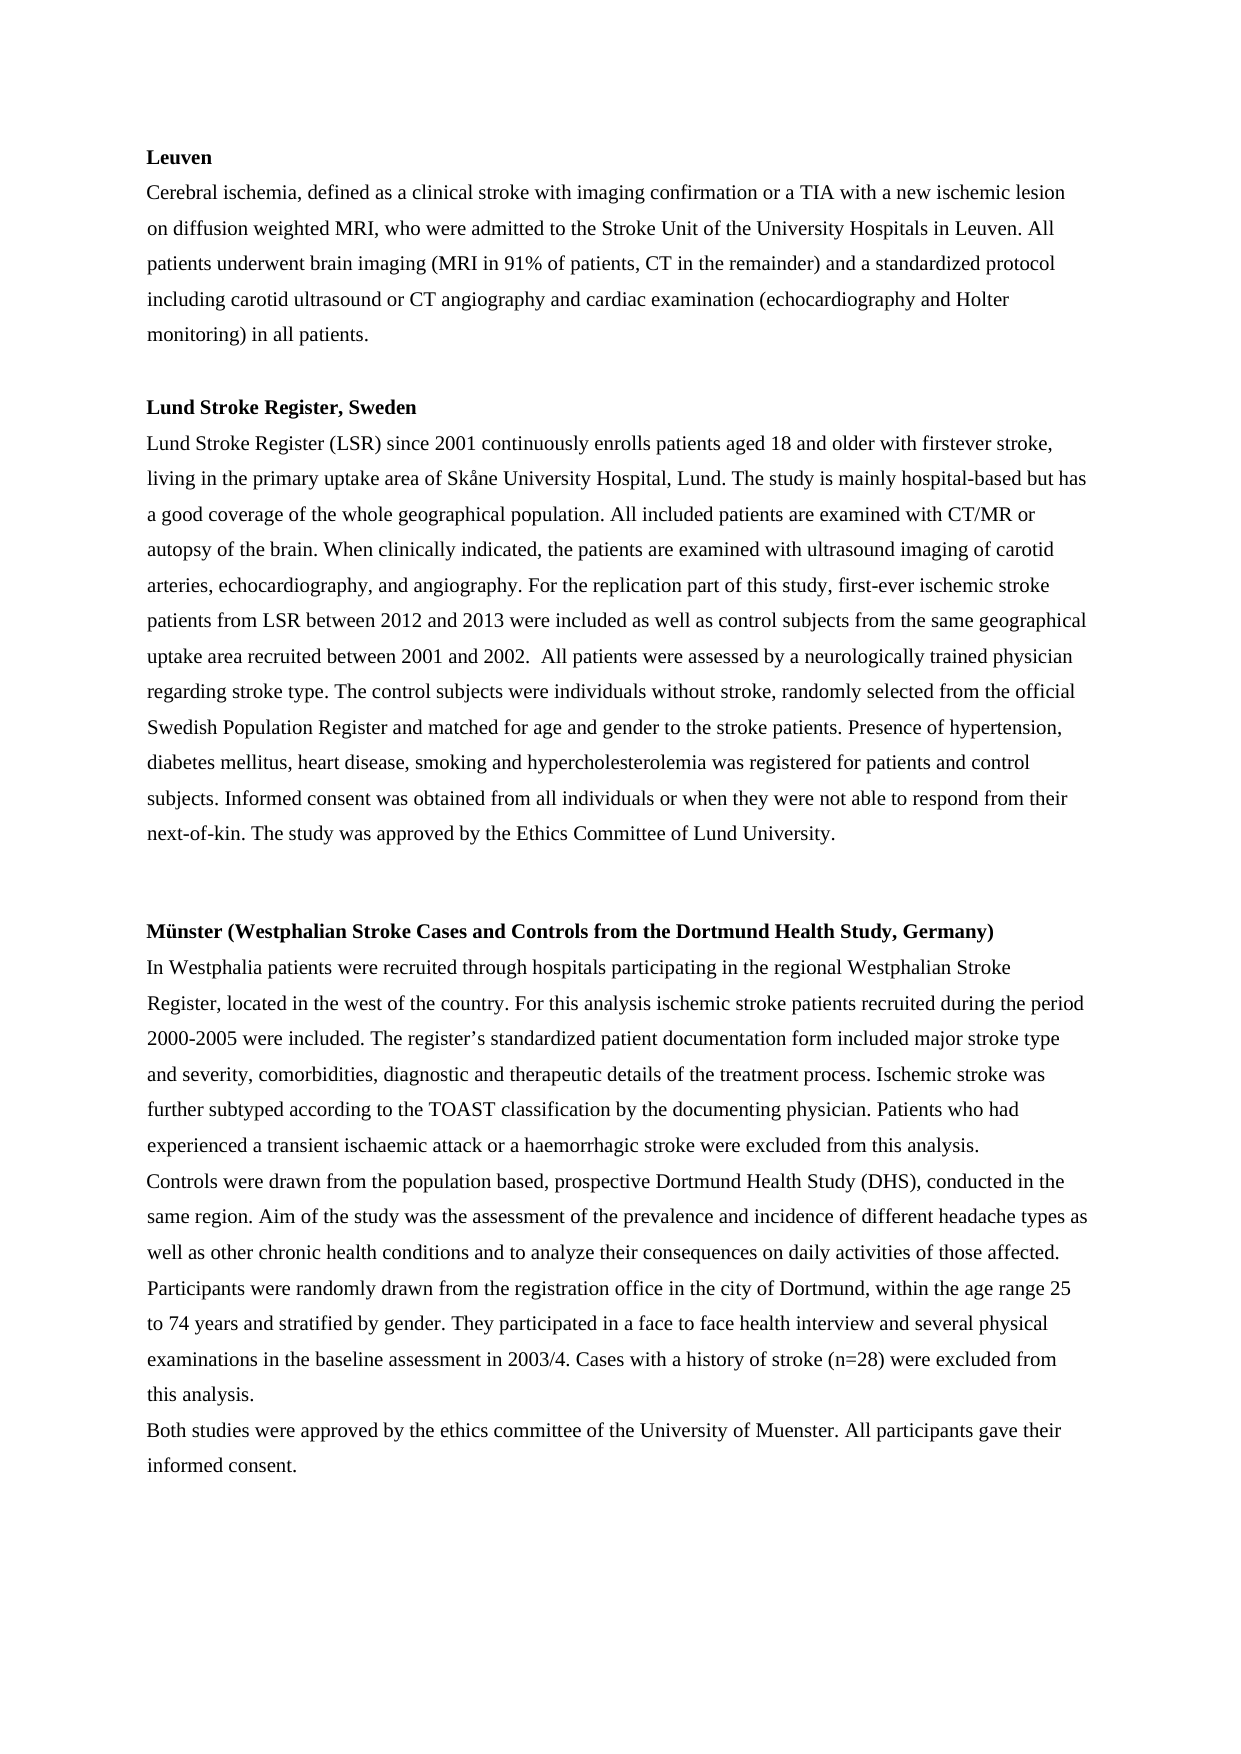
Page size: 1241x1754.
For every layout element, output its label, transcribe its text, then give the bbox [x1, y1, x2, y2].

text Both studies were approved by the ethics committee of the University of Muenster. All participants gave their informed consent. [146, 1418, 1091, 1477]
subtitle Münster (Westphalian Stroke Cases and Controls from the Dortmund Health Study, Germany) [146, 919, 1091, 943]
subtitle Lund Stroke Register, Sweden [146, 395, 1091, 419]
text Controls were drawn from the population based, prospective Dortmund Health Study (DHS), conducted in the same region. Aim of the study was the assessment of the prevalence and incidence of different headache types as well as other chronic health conditions and to analyze their consequences on daily activities of those affected. Participants were randomly drawn from the registration office in the city of Dortmund, within the age range 25 to 74 years and stratified by gender. They participated in a face to face health interview and several physical examinations in the baseline assessment in 2003/4. Cases with a history of stroke (n=28) were excluded from this analysis. [146, 1169, 1091, 1406]
text Cerebral ischemia, defined as a clinical stroke with imaging confirmation or a TIA with a new ischemic lesion on diffusion weighted MRI, who were admitted to the Stroke Unit of the University Hospitals in Leuven. All patients underwent brain imaging (MRI in 91% of patients, CT in the remainder) and a standardized protocol including carotid ultrasound or CT angiography and cardiac examination (echocardiography and Holter monitoring) in all patients. [146, 180, 1091, 346]
subtitle Leuven [146, 145, 1091, 169]
text Lund Stroke Register (LSR) since 2001 continuously enrolls patients aged 18 and older with firstever stroke, living in the primary uptake area of Skåne University Hospital, Lund. The study is mainly hospital-based but has a good coverage of the whole geographical population. All included patients are examined with CT/MR or autopsy of the brain. When clinically indicated, the patients are examined with ultrasound imaging of carotid arteries, echocardiography, and angiography. For the replication part of this study, first-ever ischemic stroke patients from LSR between 2012 and 2013 were included as well as control subjects from the same geographical uptake area recruited between 2001 and 2002. All patients were assessed by a neurologically trained physician regarding stroke type. The control subjects were individuals without stroke, randomly selected from the official Swedish Population Register and matched for age and gender to the stroke patients. Presence of hypertension, diabetes mellitus, heart disease, smoking and hypercholesterolemia was registered for patients and control subjects. Informed consent was obtained from all individuals or when they were not able to respond from their next-of-kin. The study was approved by the Ethics Committee of Lund University. [146, 430, 1091, 845]
text In Westphalia patients were recruited through hospitals participating in the regional Westphalian Stroke Register, located in the west of the country. For this analysis ischemic stroke patients recruited during the period 2000-2005 were included. The register’s standardized patient documentation form included major stroke type and severity, comorbidities, diagnostic and therapeutic details of the treatment process. Ischemic stroke was further subtyped according to the TOAST classification by the documenting physician. Patients who had experienced a transient ischaemic attack or a haemorrhagic stroke were excluded from this analysis. [146, 955, 1091, 1157]
